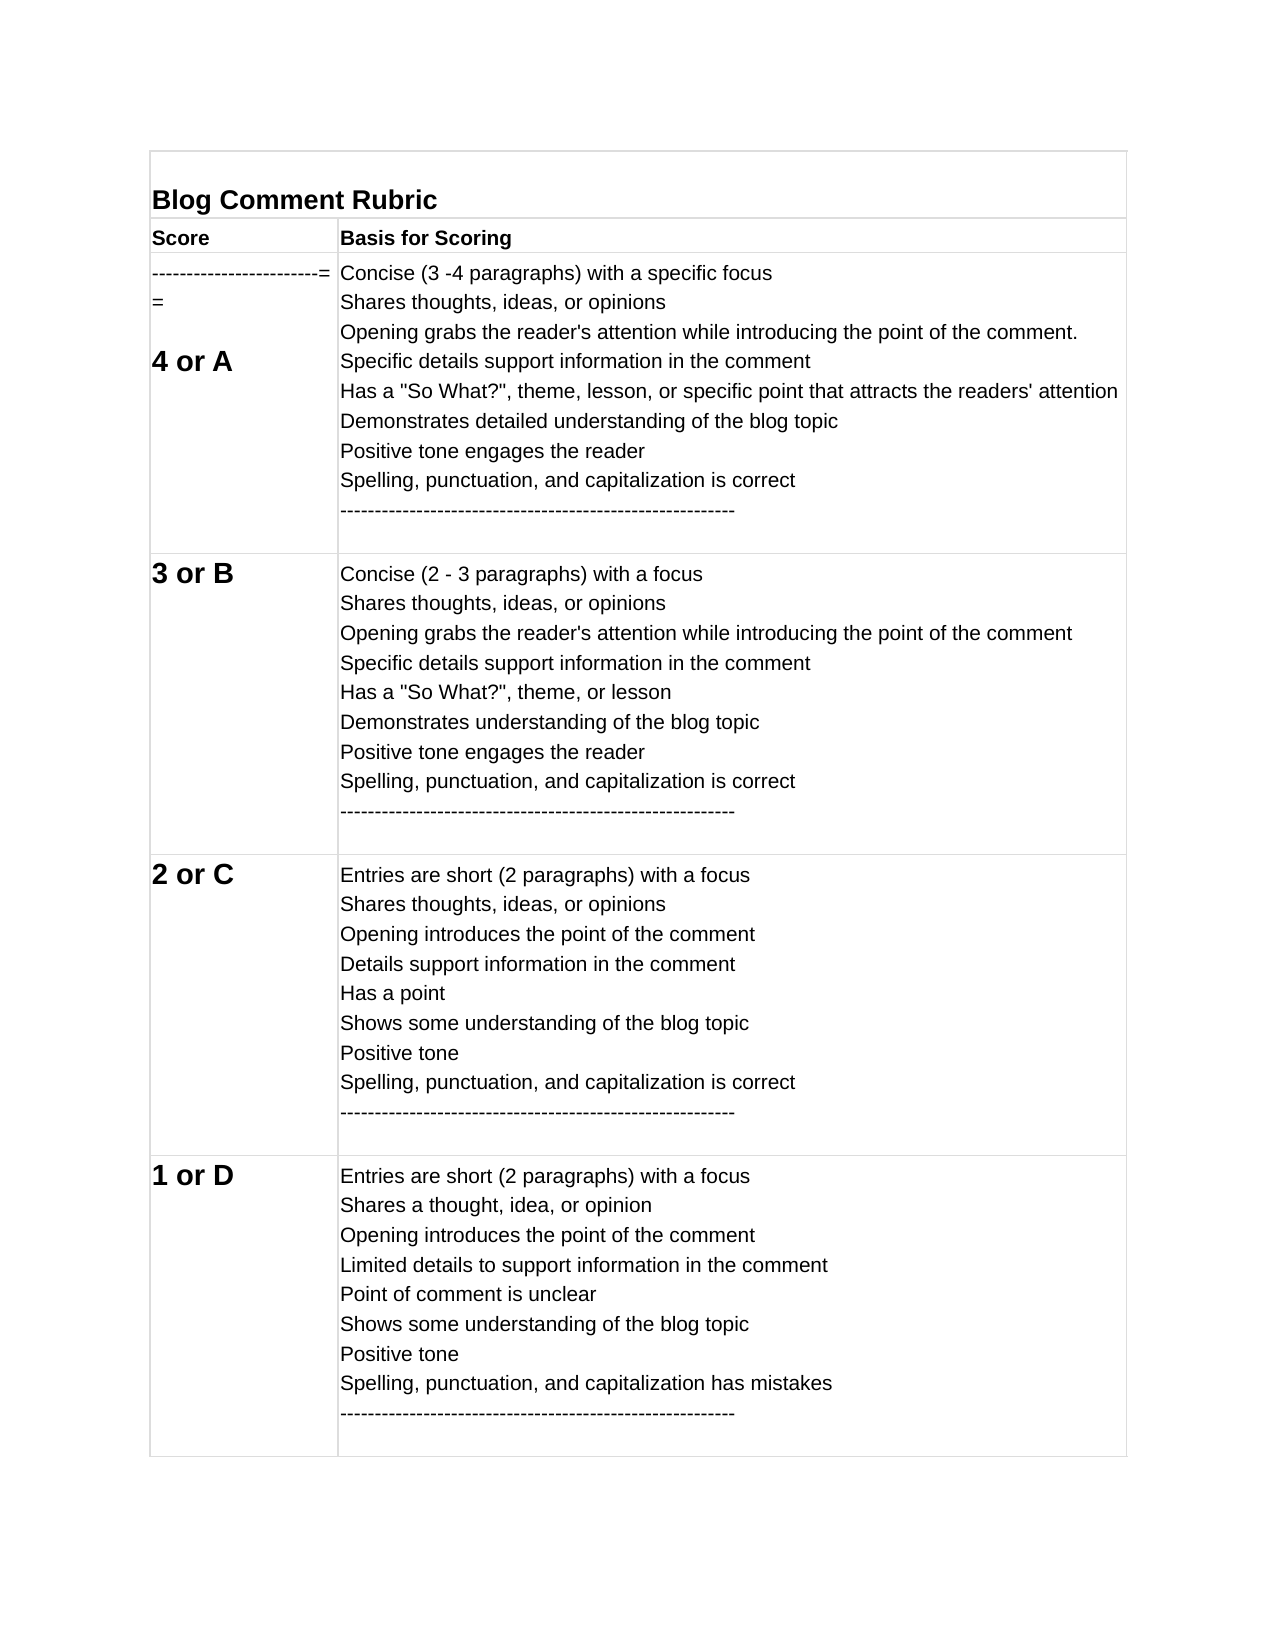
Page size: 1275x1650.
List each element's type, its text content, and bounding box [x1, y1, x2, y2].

table_cell Concise (3 -4 paragraphs) with a specific focus Shares thoughts, ideas, or opinions Opening grabs the reader's attention while introducing the point of the comment. Specific details support information in the comment Has a "So What?", theme, lesson, or specific point that attracts the readers' attention Demonstrates detailed understanding of the blog topic Positive tone engages the reader Spelling, punctuation, and capitalization is correct --------------------------------------------------------- [339, 253, 1126, 553]
table_cell Concise (2 - 3 paragraphs) with a focus Shares thoughts, ideas, or opinions Opening grabs the reader's attention while introducing the point of the comment Specific details support information in the comment Has a "So What?", theme, or lesson Demonstrates understanding of the blog topic Positive tone engages the reader Spelling, punctuation, and capitalization is correct --------------------------------------------------------- [339, 554, 1126, 854]
table_header Blog Comment Rubric [151, 152, 1126, 217]
table_cell 3 or B [151, 554, 337, 854]
table_cell Basis for Scoring [339, 219, 1126, 252]
table_cell Entries are short (2 paragraphs) with a focus Shares thoughts, ideas, or opinions Opening introduces the point of the comment Details support information in the comment Has a point Shows some understanding of the blog topic Positive tone Spelling, punctuation, and capitalization is correct --------------------------------------------------------- [339, 855, 1126, 1155]
table_cell Entries are short (2 paragraphs) with a focus Shares a thought, idea, or opinion Opening introduces the point of the comment Limited details to support information in the comment Point of comment is unclear Shows some understanding of the blog topic Positive tone Spelling, punctuation, and capitalization has mistakes --------------------------------------------------------- [339, 1156, 1126, 1456]
table_cell 1 or D [151, 1156, 337, 1456]
table_cell ------------------------= = 4 or A [151, 253, 337, 553]
table_cell 2 or C [151, 855, 337, 1155]
table_cell Score [151, 219, 337, 252]
